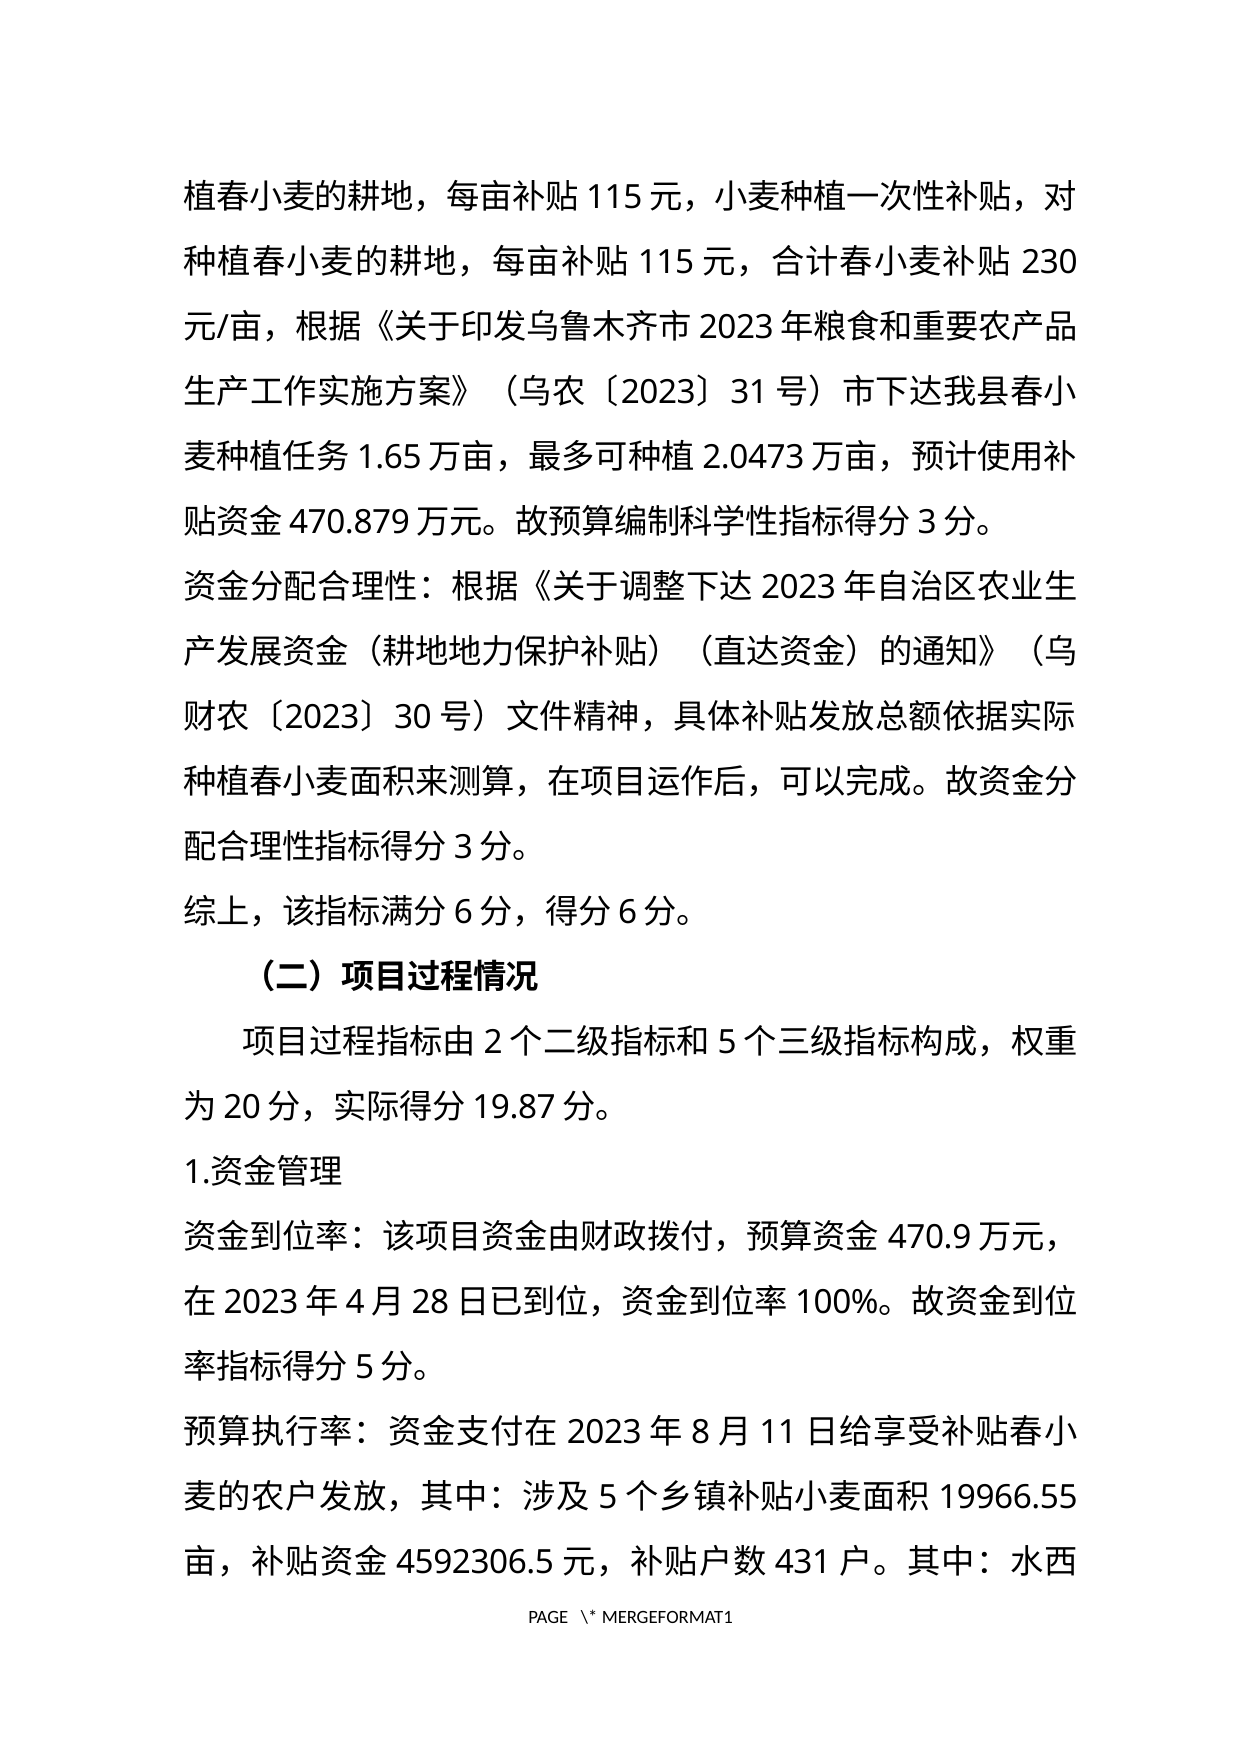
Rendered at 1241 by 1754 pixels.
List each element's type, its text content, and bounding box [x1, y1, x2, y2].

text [183, 162, 1078, 942]
text （二）项目过程情况 [183, 942, 1078, 1007]
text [183, 1007, 1078, 1592]
